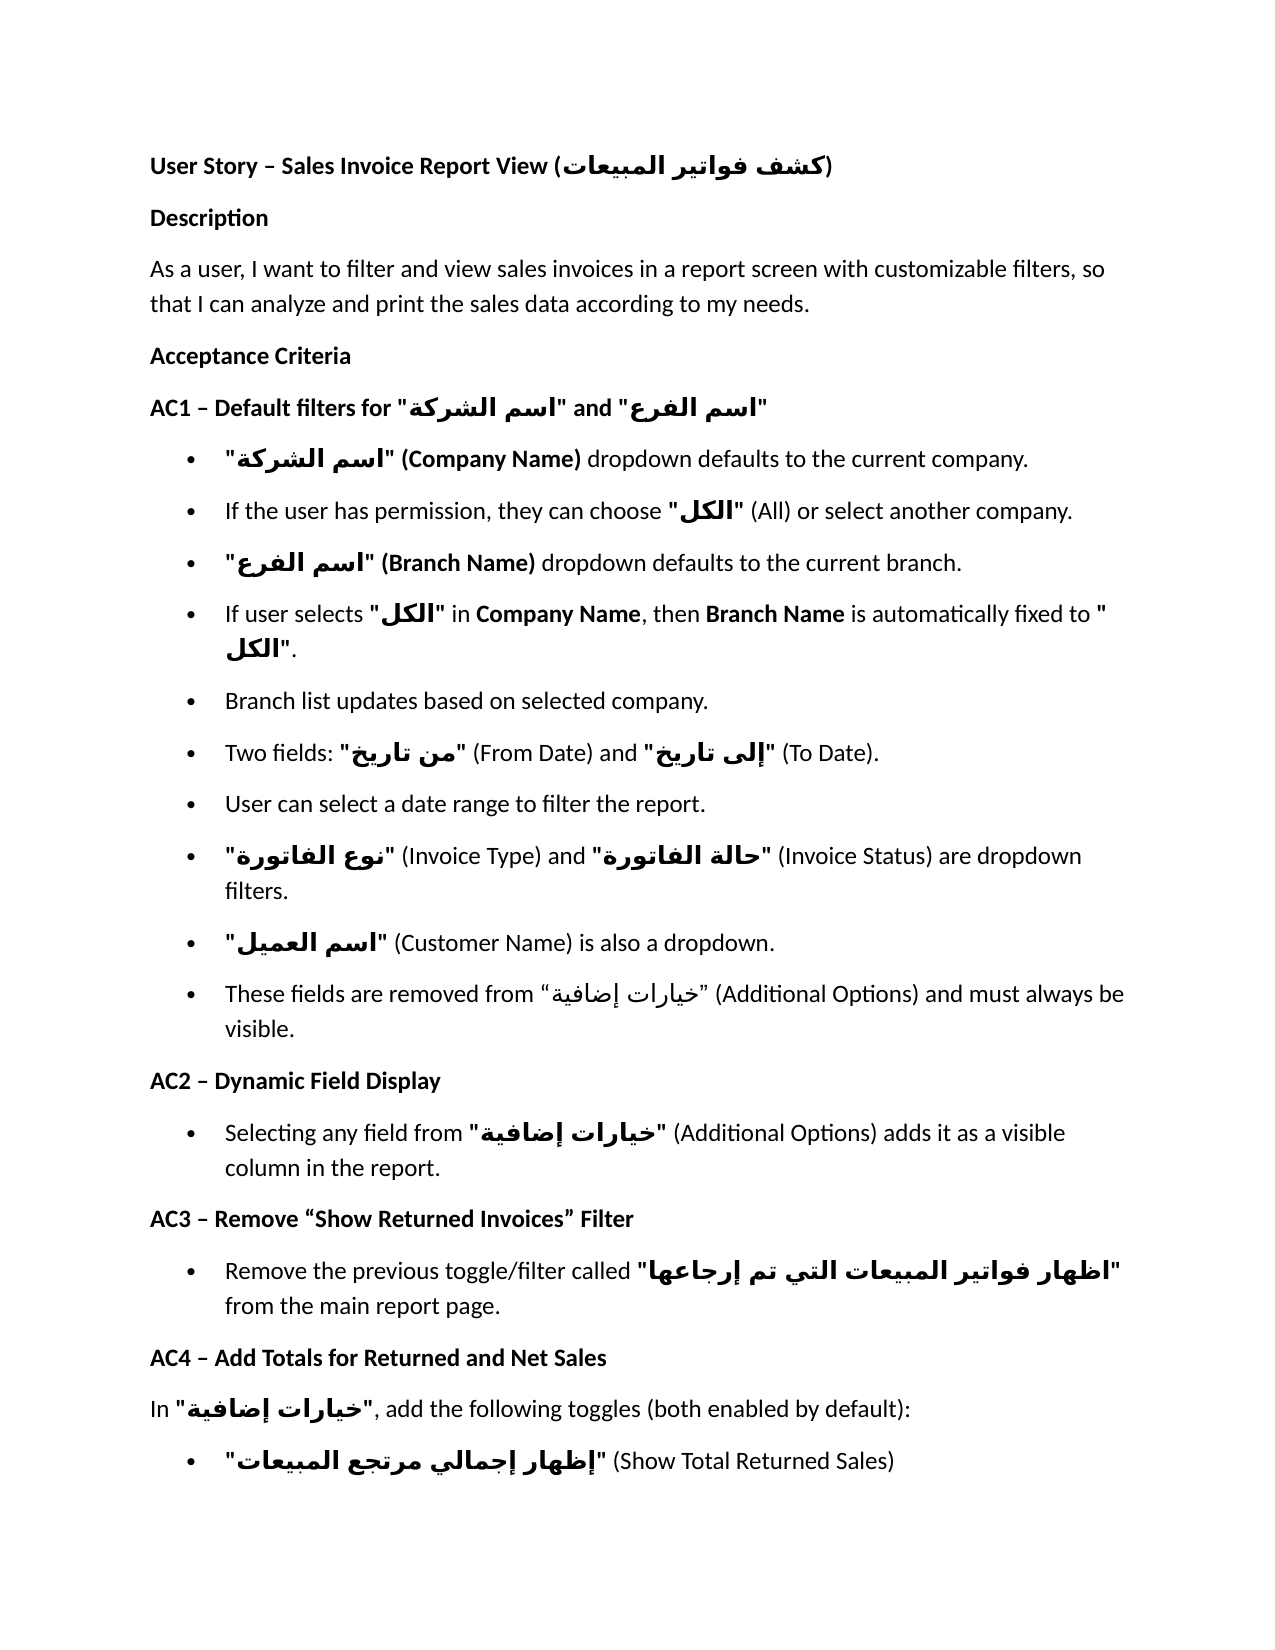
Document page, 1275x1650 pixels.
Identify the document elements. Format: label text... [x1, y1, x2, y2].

text As a user, I want to filter and view sales invoices in a report screen with customizable filters, so that I can analyze and print the sales data according to my needs. [150, 253, 1125, 319]
list Remove the previous toggle/filter called "اظهار فواتير المبيعات التي تم إرجاعها" from the main report page. [187, 1255, 1125, 1321]
text AC4 – Add Totals for Returned and Net Sales [150, 1342, 1125, 1372]
list Branch list updates based on selected company. [187, 685, 1125, 716]
list "اسم العميل" (Customer Name) is also a dropdown. [187, 927, 1125, 957]
list "اسم الشركة" (Company Name) dropdown defaults to the current company. [187, 443, 1125, 474]
text User Story – Sales Invoice Report View (كشف فواتير المبيعات) [150, 150, 1125, 181]
text Acceptance Criteria [150, 340, 1125, 371]
list User can select a date range to filter the report. [187, 788, 1125, 819]
list Selecting any field from "خيارات إضافية" (Additional Options) adds it as a visible column in the report. [187, 1117, 1125, 1182]
text Description [150, 202, 1125, 232]
list "اسم الفرع" (Branch Name) dropdown defaults to the current branch. [187, 547, 1125, 577]
text In "خيارات إضافية", add the following toggles (both enabled by default): [150, 1393, 1125, 1424]
list Two fields: "من تاريخ" (From Date) and "إلى تاريخ" (To Date). [187, 737, 1125, 767]
list If the user has permission, they can choose "الكل" (All) or select another company. [187, 495, 1125, 526]
list These fields are removed from “خيارات إضافية” (Additional Options) and must always be visible. [187, 978, 1125, 1044]
list "إظهار إجمالي مرتجع المبيعات" (Show Total Returned Sales) [187, 1445, 1125, 1476]
list If user selects "الكل" in Company Name, then Branch Name is automatically fixed to "الكل". [187, 598, 1125, 664]
text AC1 – Default filters for "اسم الشركة" and "اسم الفرع" [150, 392, 1125, 422]
text AC2 – Dynamic Field Display [150, 1065, 1125, 1096]
list "نوع الفاتورة" (Invoice Type) and "حالة الفاتورة" (Invoice Status) are dropdown filters. [187, 840, 1125, 906]
text AC3 – Remove “Show Returned Invoices” Filter [150, 1203, 1125, 1234]
